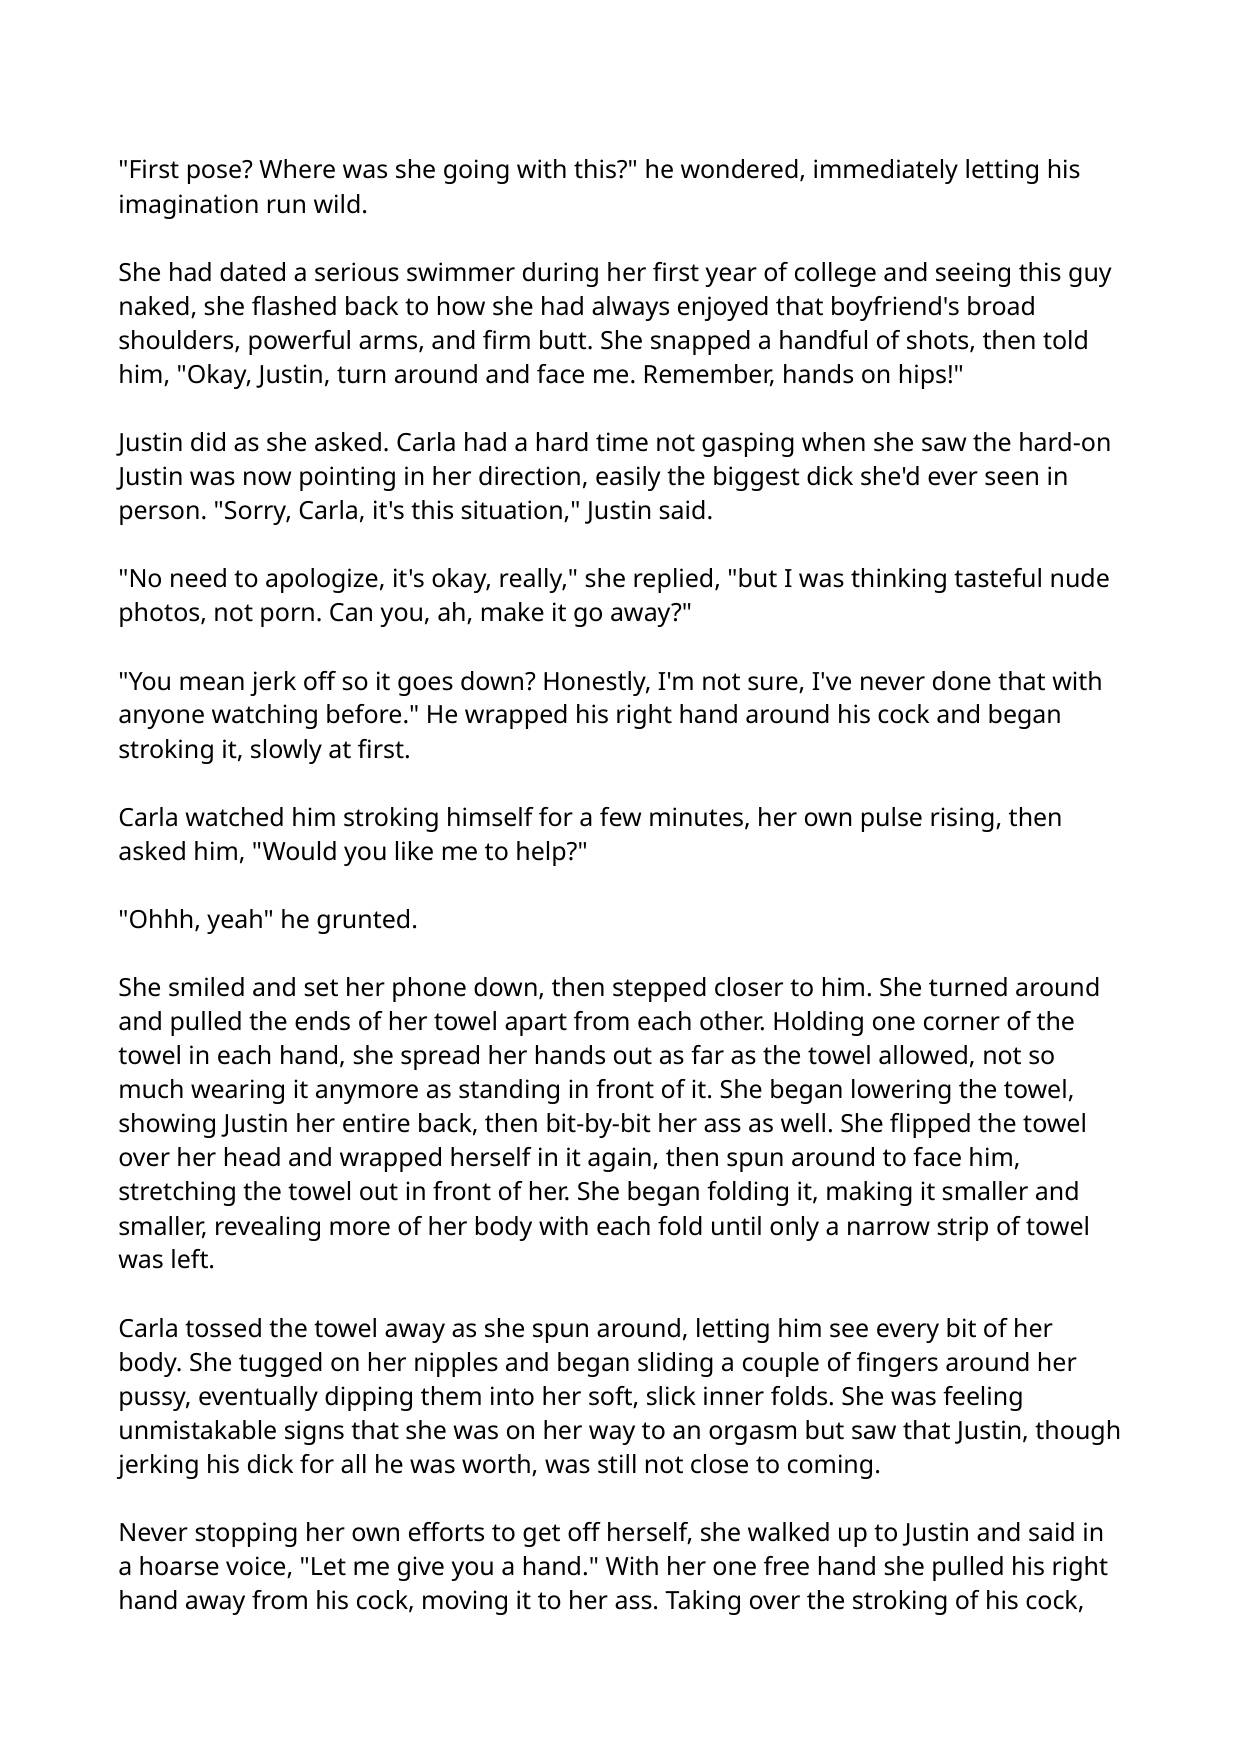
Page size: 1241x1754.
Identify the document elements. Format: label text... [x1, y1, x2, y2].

text "You mean jerk off so it goes down? Honestly, I'm not sure, I've never done that with anyone watching before." He wrapped his right hand around his cock and began stroking it, slowly at first. [118, 663, 1122, 765]
text She had dated a serious swimmer during her first year of college and seeing this guy naked, she flashed back to how she had always enjoyed that boyfriend's broad shoulders, powerful arms, and firm butt. She snapped a handful of shots, then told him, "Okay, Justin, turn around and face me. Remember, hands on hips!" [118, 254, 1122, 391]
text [118, 1515, 1122, 1617]
text "No need to apologize, it's okay, really," she replied, "but I was thinking tasteful nude photos, not porn. Can you, ah, make it go away?" [118, 561, 1122, 629]
text Justin did as she asked. Carla had a hard time not gasping when she saw the hard-on Justin was now pointing in her direction, easily the biggest dick she'd ever seen in person. "Sorry, Carla, it's this situation," Justin said. [118, 425, 1122, 527]
text "First pose? Where was she going with this?" he wondered, immediately letting his imagination run wild. [118, 152, 1122, 220]
text "Ohhh, yeah" he grunted. [118, 902, 1122, 936]
text She smiled and set her phone down, then stepped closer to him. She turned around and pulled the ends of her towel apart from each other. Holding one corner of the towel in each hand, she spread her hands out as far as the towel allowed, not so much wearing it anymore as standing in front of it. She began lowering the towel, showing Justin her entire back, then bit-by-bit her ass as well. She flipped the towel over her head and wrapped herself in it again, then spun around to face him, stretching the towel out in front of her. She began folding it, making it smaller and smaller, revealing more of her body with each fold until only a narrow strip of towel was left. [118, 970, 1122, 1276]
text Carla watched him stroking himself for a few minutes, her own pulse rising, then asked him, "Would you like me to help?" [118, 799, 1122, 867]
text Carla tossed the towel away as she spun around, letting him see every bit of her body. She tugged on her nipples and began sliding a couple of fingers around her pussy, eventually dipping them into her soft, slick inner folds. She was feeling unmistakable signs that she was on her way to an orgasm but saw that Justin, though jerking his dick for all he was worth, was still not close to coming. [118, 1310, 1122, 1481]
